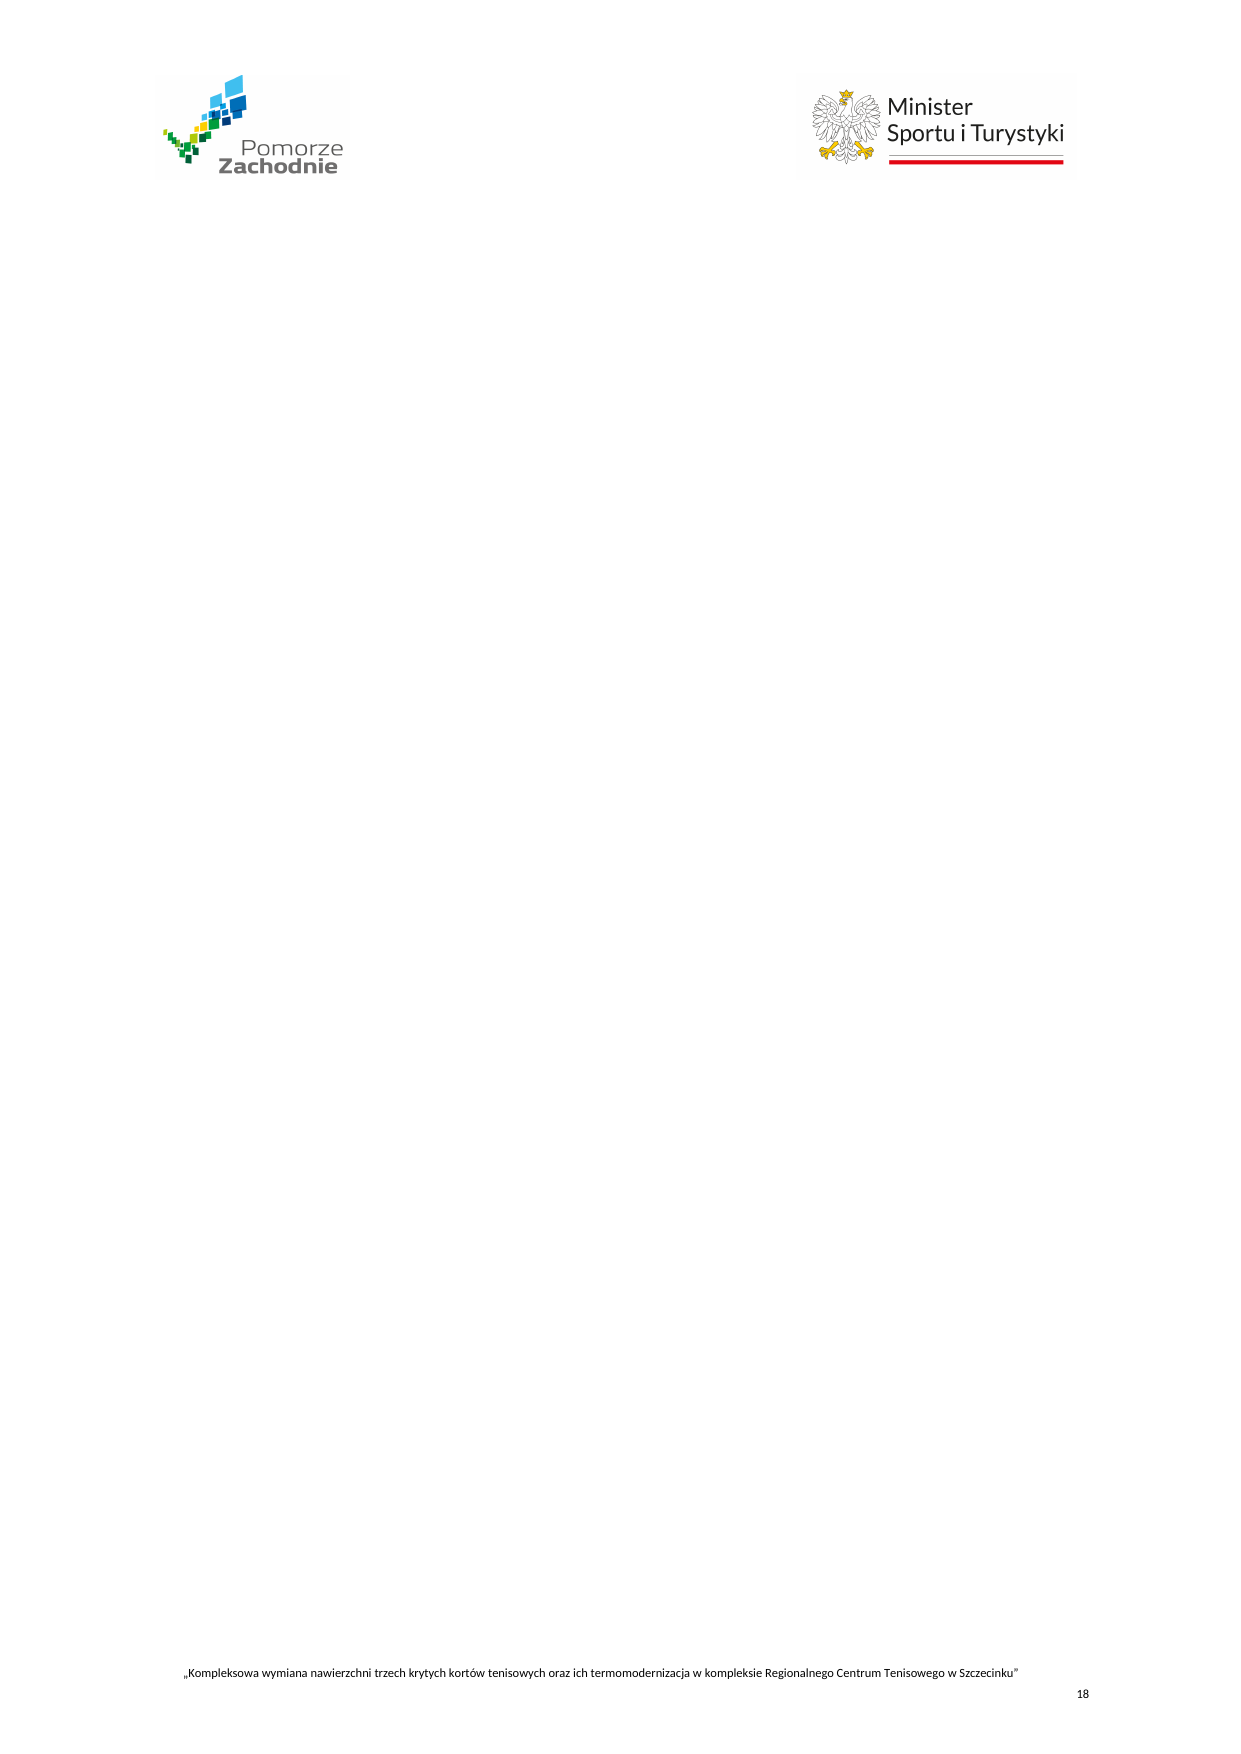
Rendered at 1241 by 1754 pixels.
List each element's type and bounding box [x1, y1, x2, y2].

picture [796, 73, 1078, 180]
picture [154, 75, 350, 180]
